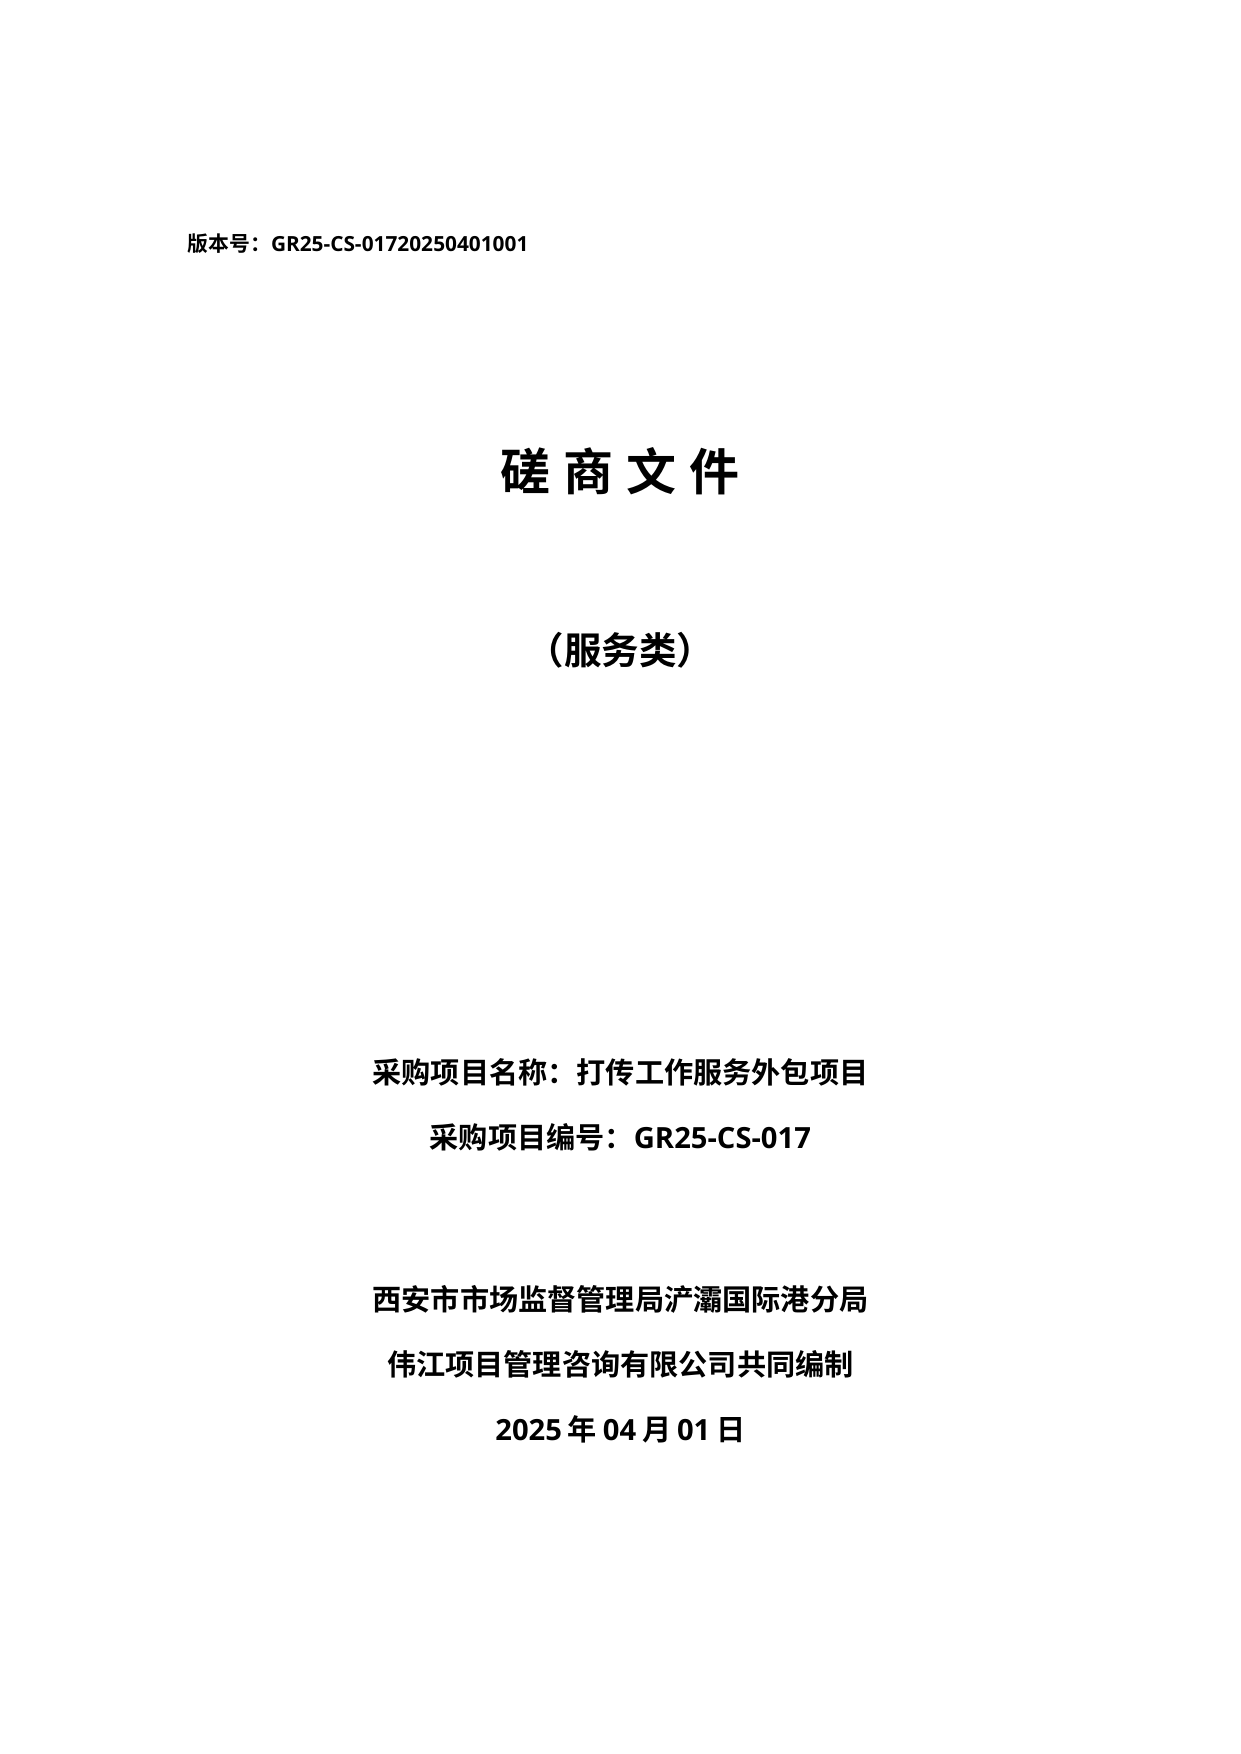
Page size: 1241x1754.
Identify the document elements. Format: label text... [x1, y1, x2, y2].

text （服务类） [187, 617, 1053, 1039]
text 采购项目编号：GR25-CS-017 [187, 1104, 1053, 1267]
text 伟江项目管理咨询有限公司共同编制 [187, 1332, 1053, 1397]
text 西安市市场监督管理局浐灞国际港分局 [187, 1267, 1053, 1332]
text 采购项目名称：打传工作服务外包项目 [187, 1039, 1053, 1104]
text 版本号：GR25-CS-01720250401001 [187, 227, 1053, 422]
text 2025年04月01日 [187, 1397, 1053, 1462]
text 磋 商 文 件 [187, 422, 1053, 617]
